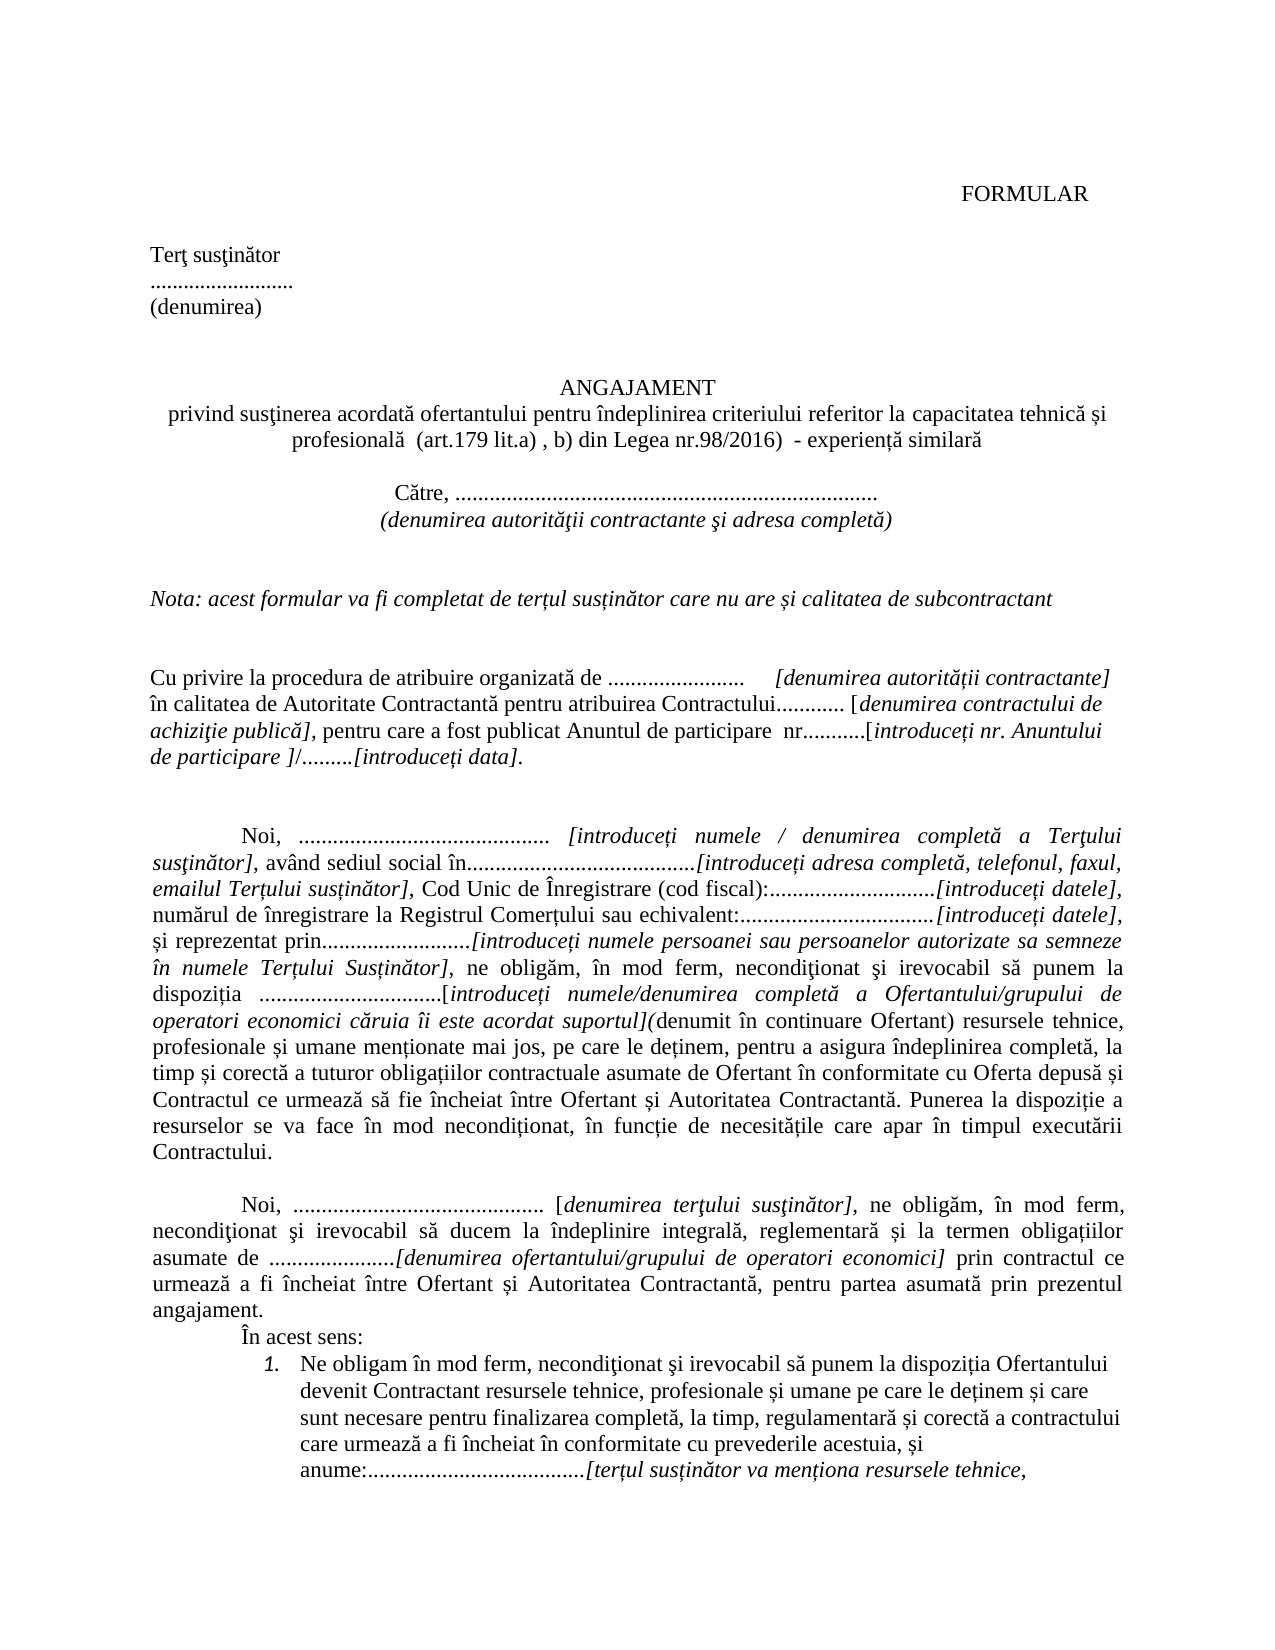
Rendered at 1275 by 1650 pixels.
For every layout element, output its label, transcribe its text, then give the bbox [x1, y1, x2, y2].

text Cu privire la procedura de atribuire organizată de ........................ [denumirea autorității contractante] în calitatea de Autoritate Contractantă pentru atribuirea Contractului............ [denumirea contractului de achiziţie publică], pentru care a fost publicat Anuntul de participare nr...........[introduceți nr. Anuntului de participare ]/.........[introduceți data]. [150, 664, 1123, 769]
text privind susţinerea acordată ofertantului pentru îndeplinirea criteriului referitor la capacitatea tehnică și profesională (art.179 lit.a) , b) din Legea nr.98/2016) - experiență similară [150, 400, 1124, 453]
text FORMULAR [887, 180, 1125, 207]
text (denumirea) [150, 293, 1125, 320]
text Noi, ............................................ [denumirea terţului susţinător], ne obligăm, în mod ferm, necondiţionat şi irevocabil să ducem la îndeplinire integrală, reglementară și la termen obligațiilor asumate de ......................[denumirea ofertantului/grupului de operatori economici] prin contractul ce urmează a fi încheiat între Ofertant și Autoritatea Contractantă, pentru partea asumată prin prezentul angajament. [152, 1191, 1125, 1323]
text Terţ susţinător [150, 241, 1125, 267]
text (denumirea autorităţii contractante şi adresa completă) [150, 506, 1125, 532]
text Către, .......................................................................... [150, 479, 1123, 505]
text ANGAJAMENT [150, 374, 1125, 400]
text Nota: acest formular va fi completat de terțul susținător care nu are și calitatea de subcontractant [150, 585, 1123, 611]
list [262, 1349, 1125, 1483]
text În acest sens: [152, 1323, 1125, 1349]
text .......................... [150, 267, 1125, 293]
text Noi, ............................................ [introduceți numele / denumirea completă a Terţului susţinător], având sediul social în........................................[introduceți adresa completă, telefonul, faxul, emailul Terțului susținător], Cod Unic de Înregistrare (cod fiscal):.............................[introduceți datele], numărul de înregistrare la Registrul Comerțului sau echivalent:..................................[introduceți datele], și reprezentat prin..........................[introduceți numele persoanei sau persoanelor autorizate sa semneze în numele Terțului Susținător], ne obligăm, în mod ferm, necondiţionat şi irevocabil să punem la dispoziția ................................[introduceți numele/denumirea completă a Ofertantului/grupului de operatori economici căruia îi este acordat suportul](denumit în continuare Ofertant) resursele tehnice, profesionale și umane menționate mai jos, pe care le deținem, pentru a asigura îndeplinirea completă, la timp și corectă a tuturor obligațiilor contractuale asumate de Ofertant în conformitate cu Oferta depusă și Contractul ce urmează să fie încheiat între Ofertant și Autoritatea Contractantă. Punerea la dispoziție a resurselor se va face în mod necondiționat, în funcție de necesitățile care apar în timpul executării Contractului. [152, 822, 1125, 1165]
